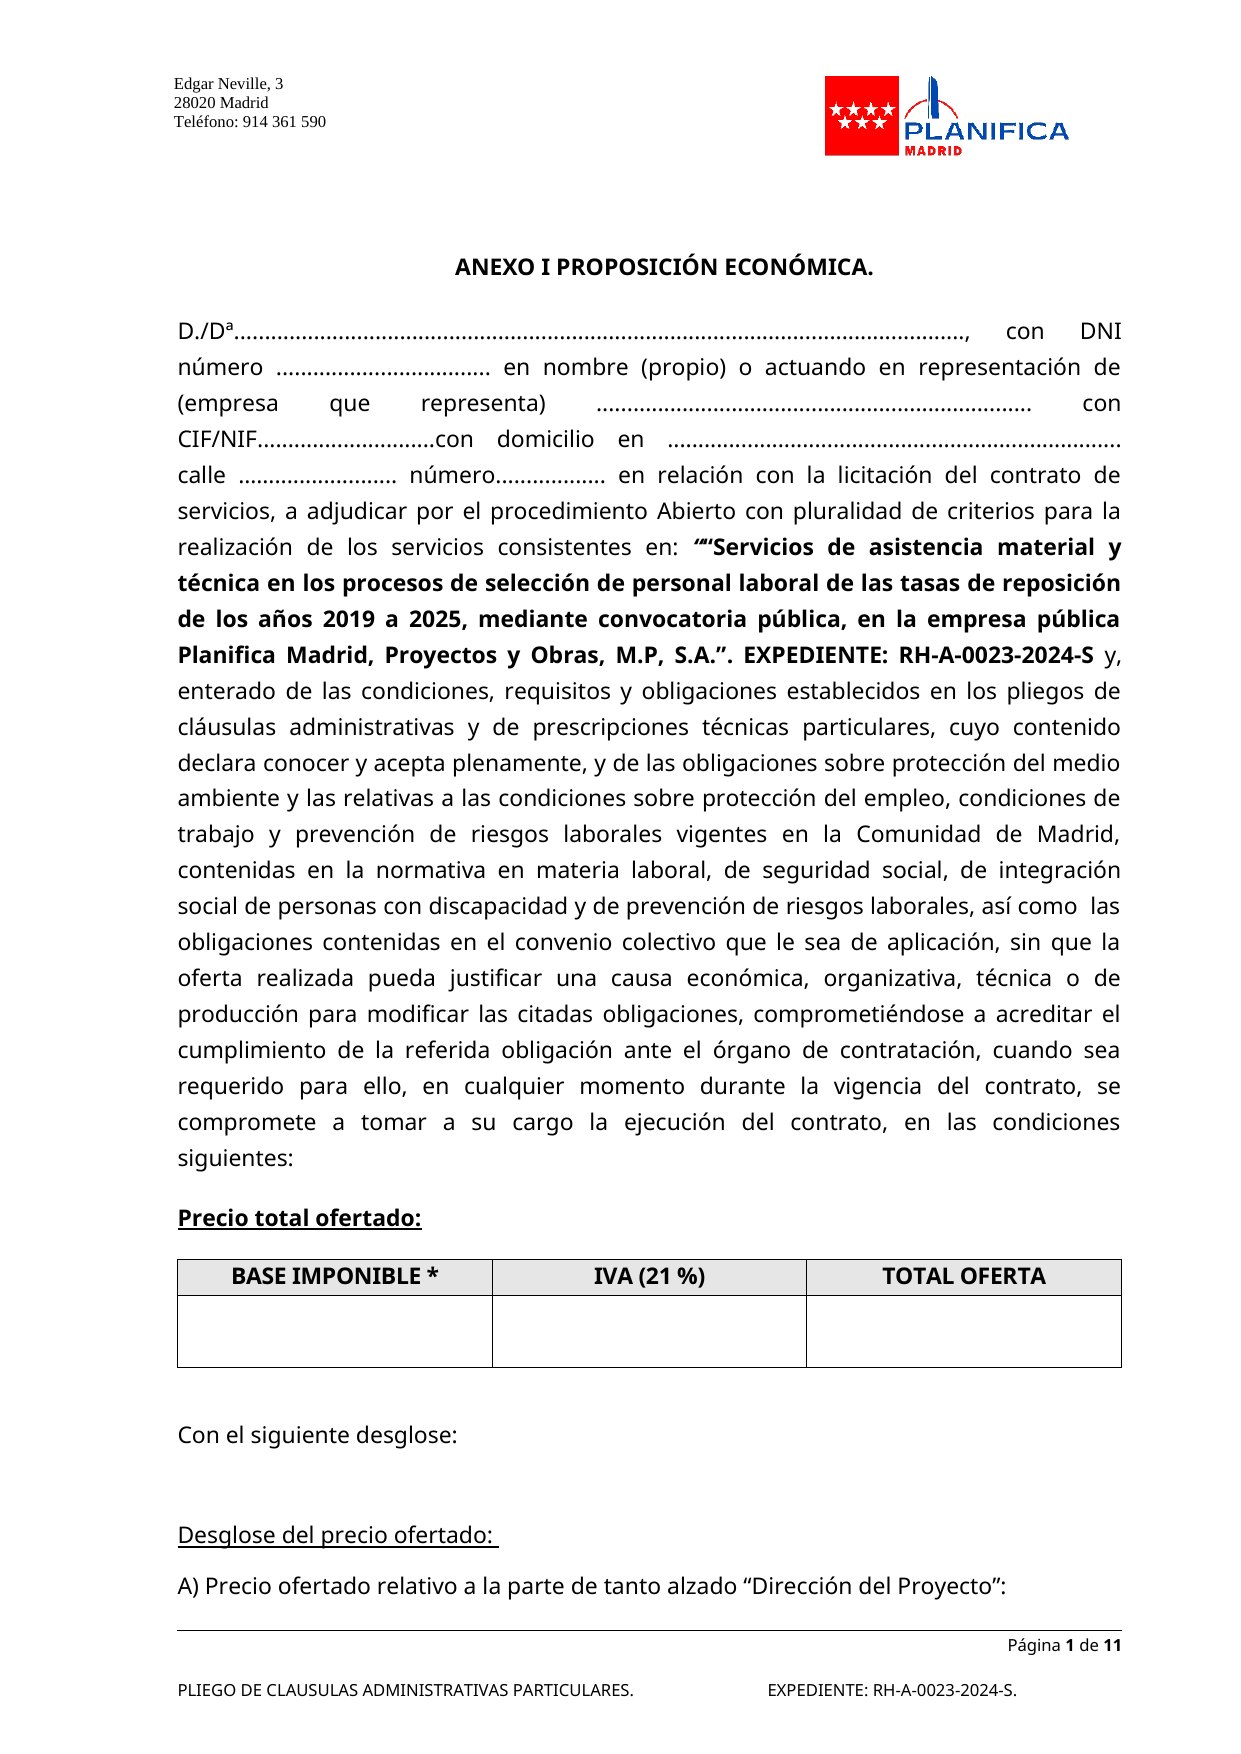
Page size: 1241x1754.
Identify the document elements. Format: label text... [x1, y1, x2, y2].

table_cell [178, 1296, 492, 1367]
picture [824, 75, 1076, 156]
table_cell [493, 1296, 806, 1367]
text Con el siguiente desglose: [177, 1419, 1122, 1450]
table_header IVA (21 %) [493, 1260, 806, 1295]
table_header BASE IMPONIBLE * [178, 1260, 492, 1295]
text Precio total ofertado: [177, 1205, 1122, 1232]
text D./Dª......................................................................................................................., con DNI número ................................... en nombre (propio) o actuando en representación de (empresa que representa) ....................................................................... con CIF/NIF.............................con domicilio en .......................................................................... calle …….................... número.................. en relación con la licitación del contrato de servicios, a adjudicar por el procedimiento Abierto con pluralidad de criterios para la realización de los servicios consistentes en: ““Servicios de asistencia material y técnica en los procesos de selección de personal laboral de las tasas de reposición de los años 2019 a 2025, mediante convocatoria pública, en la empresa pública Planifica Madrid, Proyectos y Obras, M.P, S.A.”. EXPEDIENTE: RH-A-0023-2024-S y, enterado de las condiciones, requisitos y obligaciones establecidos en los pliegos de cláusulas administrativas y de prescripciones técnicas particulares, cuyo contenido declara conocer y acepta plenamente, y de las obligaciones sobre protección del medio ambiente y las relativas a las condiciones sobre protección del empleo, condiciones de trabajo y prevención de riesgos laborales vigentes en la Comunidad de Madrid, contenidas en la normativa en materia laboral, de seguridad social, de integración social de personas con discapacidad y de prevención de riesgos laborales, así como las obligaciones contenidas en el convenio colectivo que le sea de aplicación, sin que la oferta realizada pueda justificar una causa económica, organizativa, técnica o de producción para modificar las citadas obligaciones, comprometiéndose a acreditar el cumplimiento de la referida obligación ante el órgano de contratación, cuando sea requerido para ello, en cualquier momento durante la vigencia del contrato, se compromete a tomar a su cargo la ejecución del contrato, en las condiciones siguientes: [177, 315, 1122, 1173]
table_header TOTAL OFERTA [807, 1260, 1121, 1295]
table_cell [807, 1296, 1121, 1367]
text Desglose del precio ofertado: [177, 1519, 1122, 1551]
title ANEXO I PROPOSICIÓN ECONÓMICA. [207, 251, 1122, 282]
text A) Precio ofertado relativo a la parte de tanto alzado “Dirección del Proyecto”: [177, 1570, 1122, 1601]
